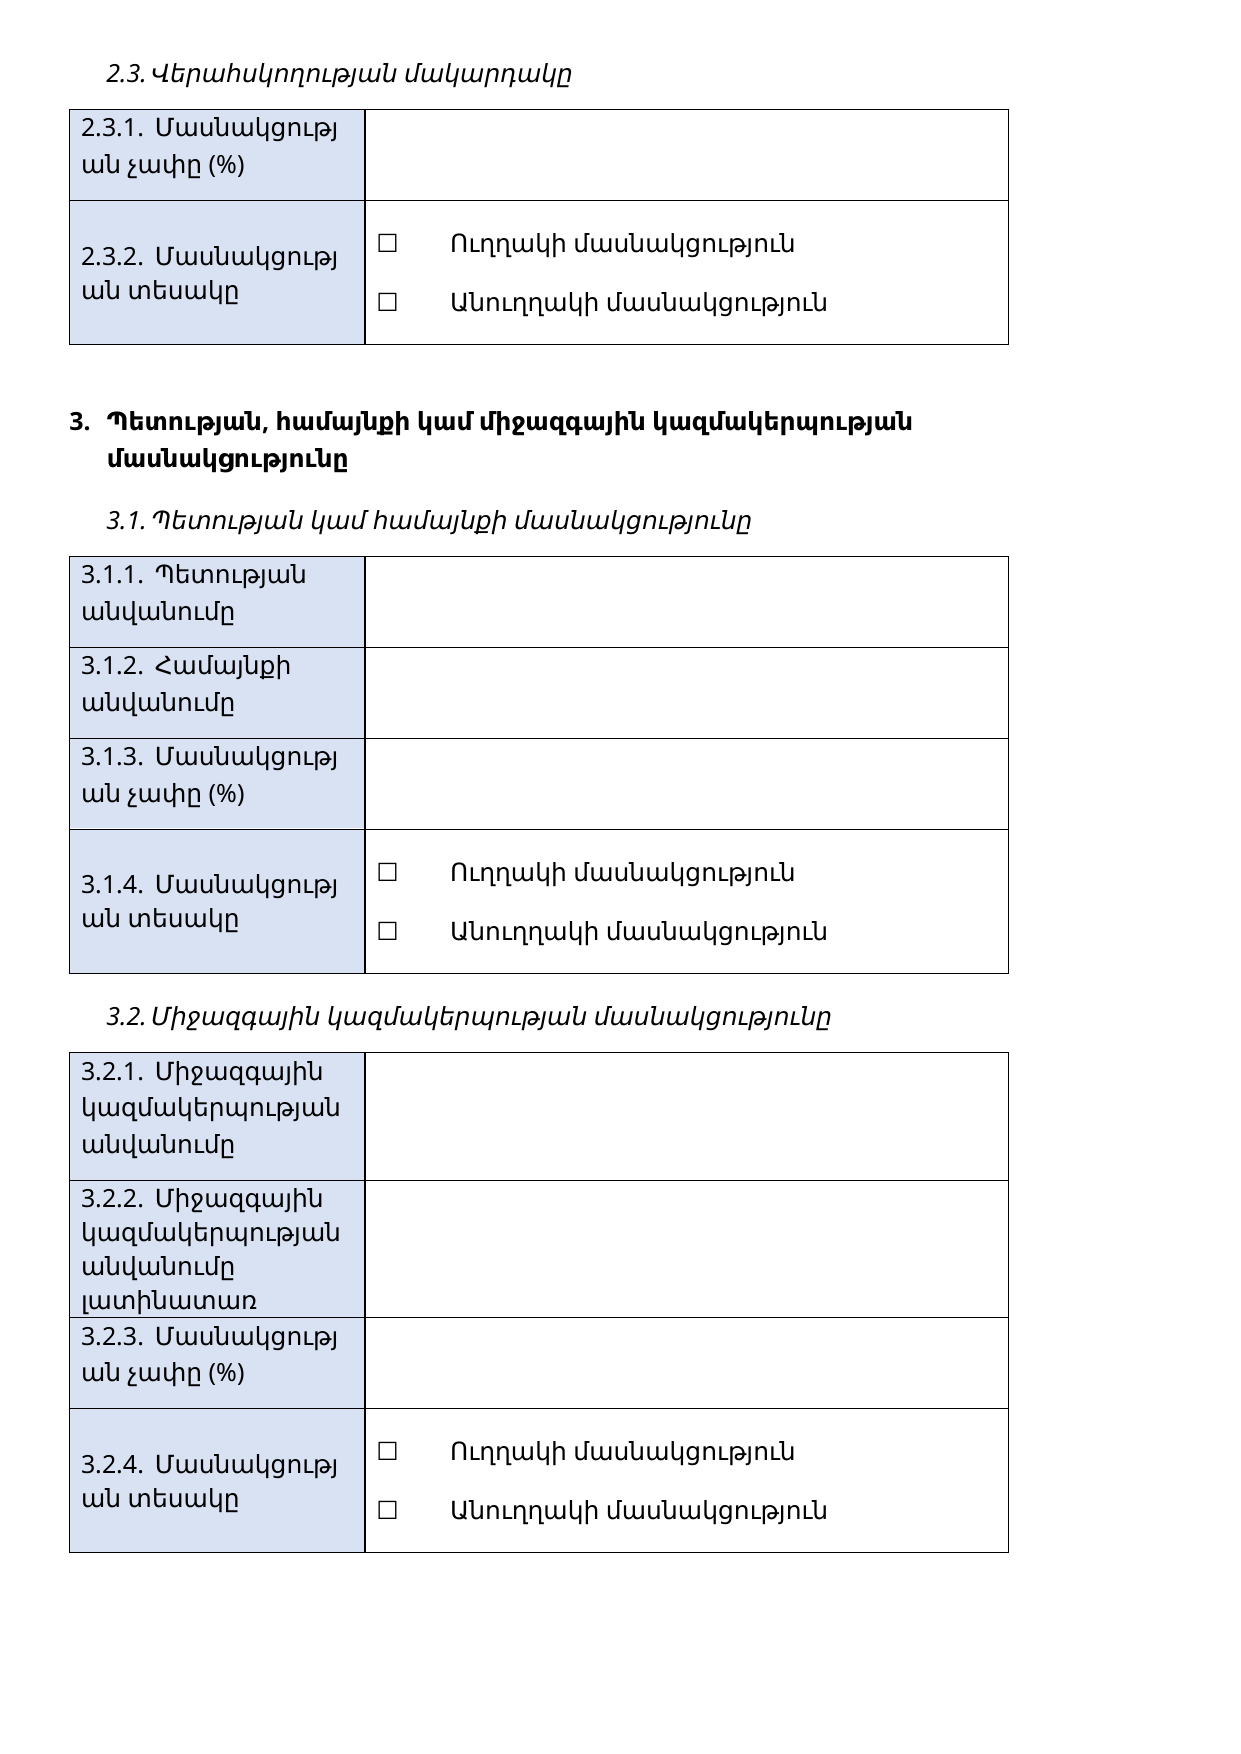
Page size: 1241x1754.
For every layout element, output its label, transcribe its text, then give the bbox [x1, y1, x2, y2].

table_cell [366, 739, 1008, 828]
table_cell Ուղղակի մասնակցություն Անուղղակի մասնակցություն [366, 201, 1008, 344]
list Պետության կամ համայնքի մասնակցությունը [106, 503, 1152, 537]
table_cell Մասնակցության տեսակը [70, 830, 364, 973]
list Վերահսկողության մակարդակը [106, 56, 1152, 89]
table_cell Միջազգային կազմակերպության անվանումը լատինատառ [70, 1181, 364, 1317]
table_cell Մասնակցության չափը (%) [70, 1318, 364, 1408]
table_header Պետության անվանումը [70, 557, 364, 647]
table_cell [366, 1318, 1008, 1408]
table_cell [366, 1181, 1008, 1317]
table_header [366, 557, 1008, 647]
table_header [366, 1053, 1008, 1180]
table_cell Ուղղակի մասնակցություն Անուղղակի մասնակցություն [366, 830, 1008, 973]
table_cell [366, 648, 1008, 738]
table_cell Ուղղակի մասնակցություն Անուղղակի մասնակցություն [366, 1409, 1008, 1552]
table_cell Մասնակցության չափը (%) [70, 739, 364, 828]
table_cell Համայնքի անվանումը [70, 648, 364, 738]
table_header Միջազգային կազմակերպության անվանումը [70, 1053, 364, 1180]
table_cell Մասնակցության տեսակը [70, 1409, 364, 1552]
list Պետության, համայնքի կամ միջազգային կազմակերպության մասնակցությունը [69, 404, 1152, 475]
table_header [366, 110, 1008, 200]
table_header Մասնակցության չափը (%) [70, 110, 364, 200]
table_cell Մասնակցության տեսակը [70, 201, 364, 344]
list Միջազգային կազմակերպության մասնակցությունը [106, 999, 1152, 1033]
